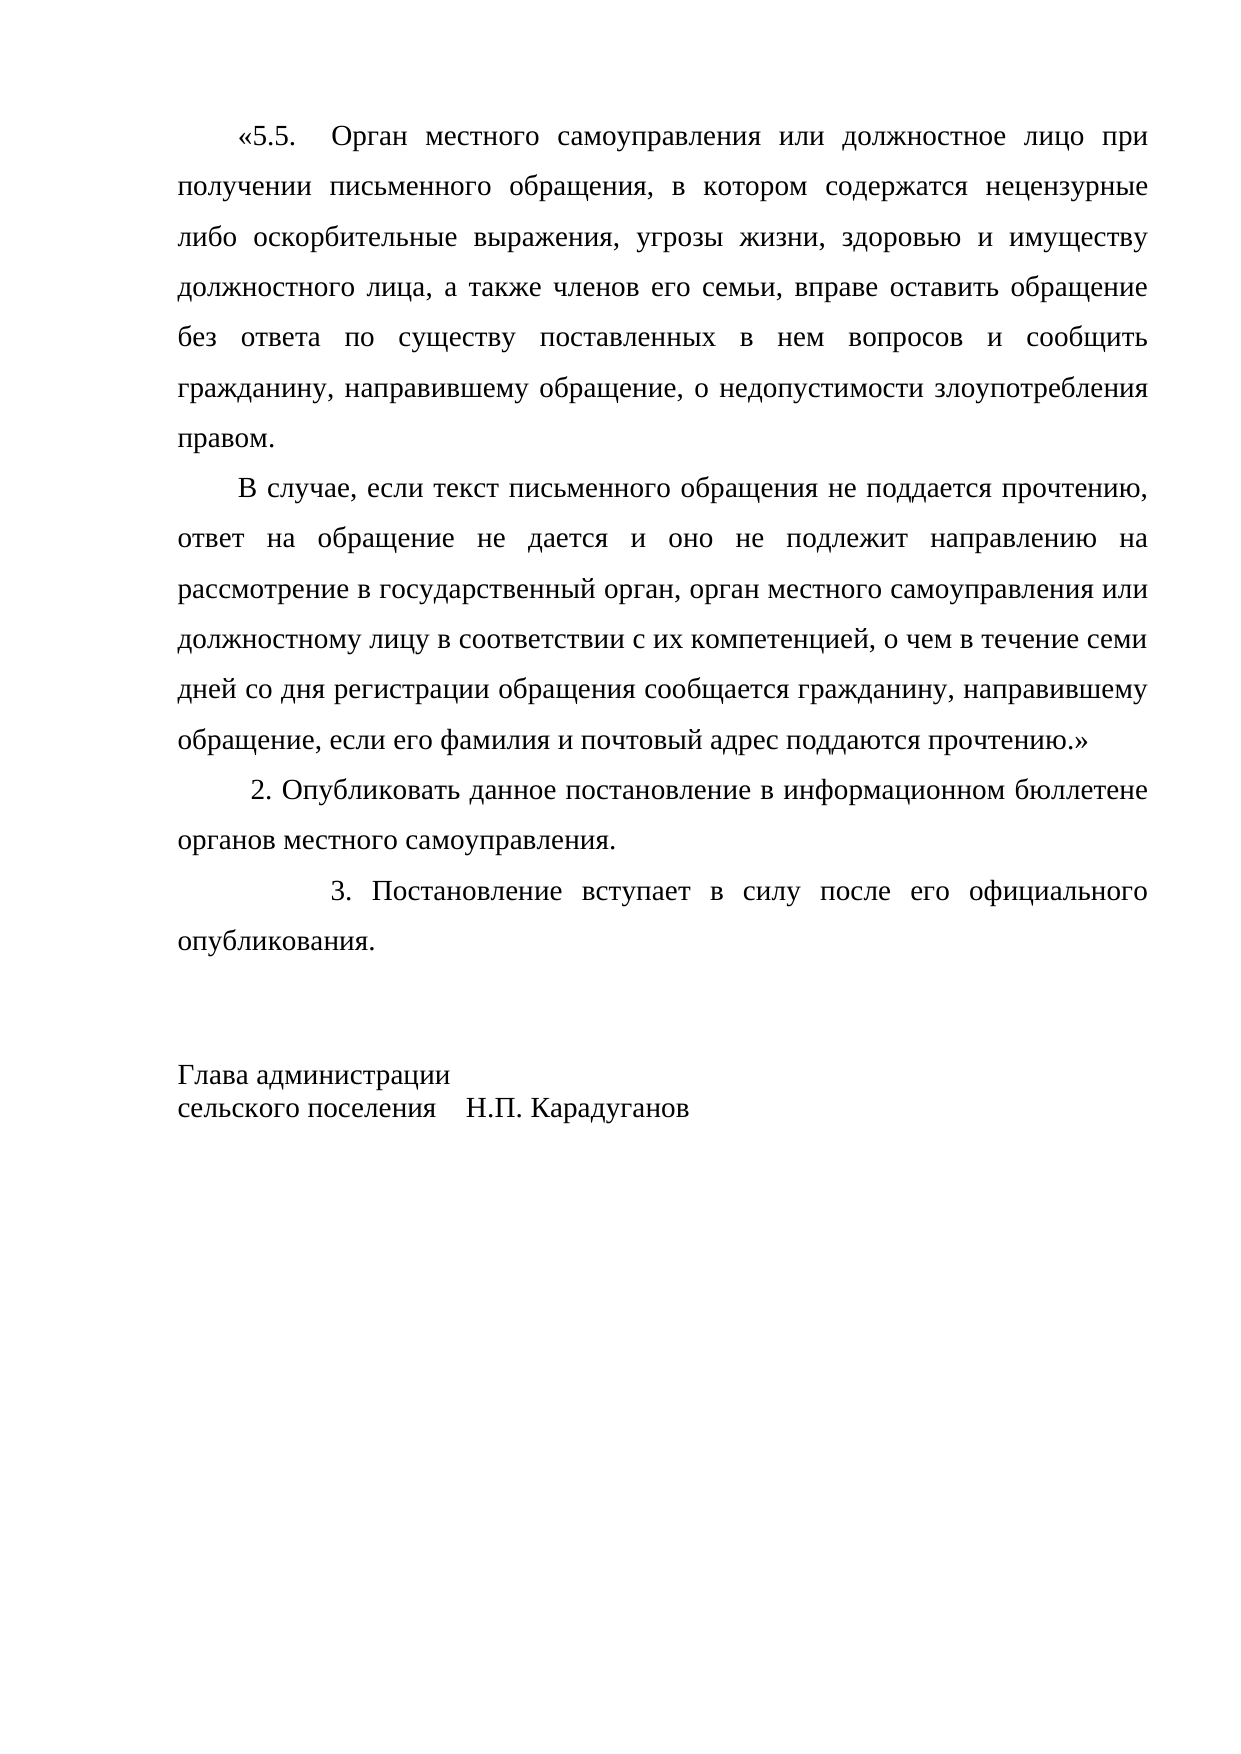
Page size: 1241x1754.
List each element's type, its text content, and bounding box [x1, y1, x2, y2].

text 2. Опубликовать данное постановление в информационном бюллетене органов местного самоуправления. [177, 772, 1149, 856]
text В случае, если текст письменного обращения не поддается прочтению, ответ на обращение не дается и оно не подлежит направлению на рассмотрение в государственный орган, орган местного самоуправления или должностному лицу в соответствии с их компетенцией, о чем в течение семи дней со дня регистрации обращения сообщается гражданину, направившему обращение, если его фамилия и почтовый адрес поддаются прочтению.» [177, 470, 1149, 755]
text 3. Постановление вступает в силу после его официального опубликования. [177, 873, 1149, 957]
text сельского поселения Н.П. Карадуганов [177, 1091, 1149, 1124]
text «5.5. Орган местного самоуправления или должностное лицо при получении письменного обращения, в котором содержатся нецензурные либо оскорбительные выражения, угрозы жизни, здоровью и имуществу должностного лица, а также членов его семьи, вправе оставить обращение без ответа по существу поставленных в нем вопросов и сообщить гражданину, направившему обращение, о недопустимости злоупотребления правом. [177, 118, 1149, 453]
text Глава администрации [177, 1057, 1149, 1091]
